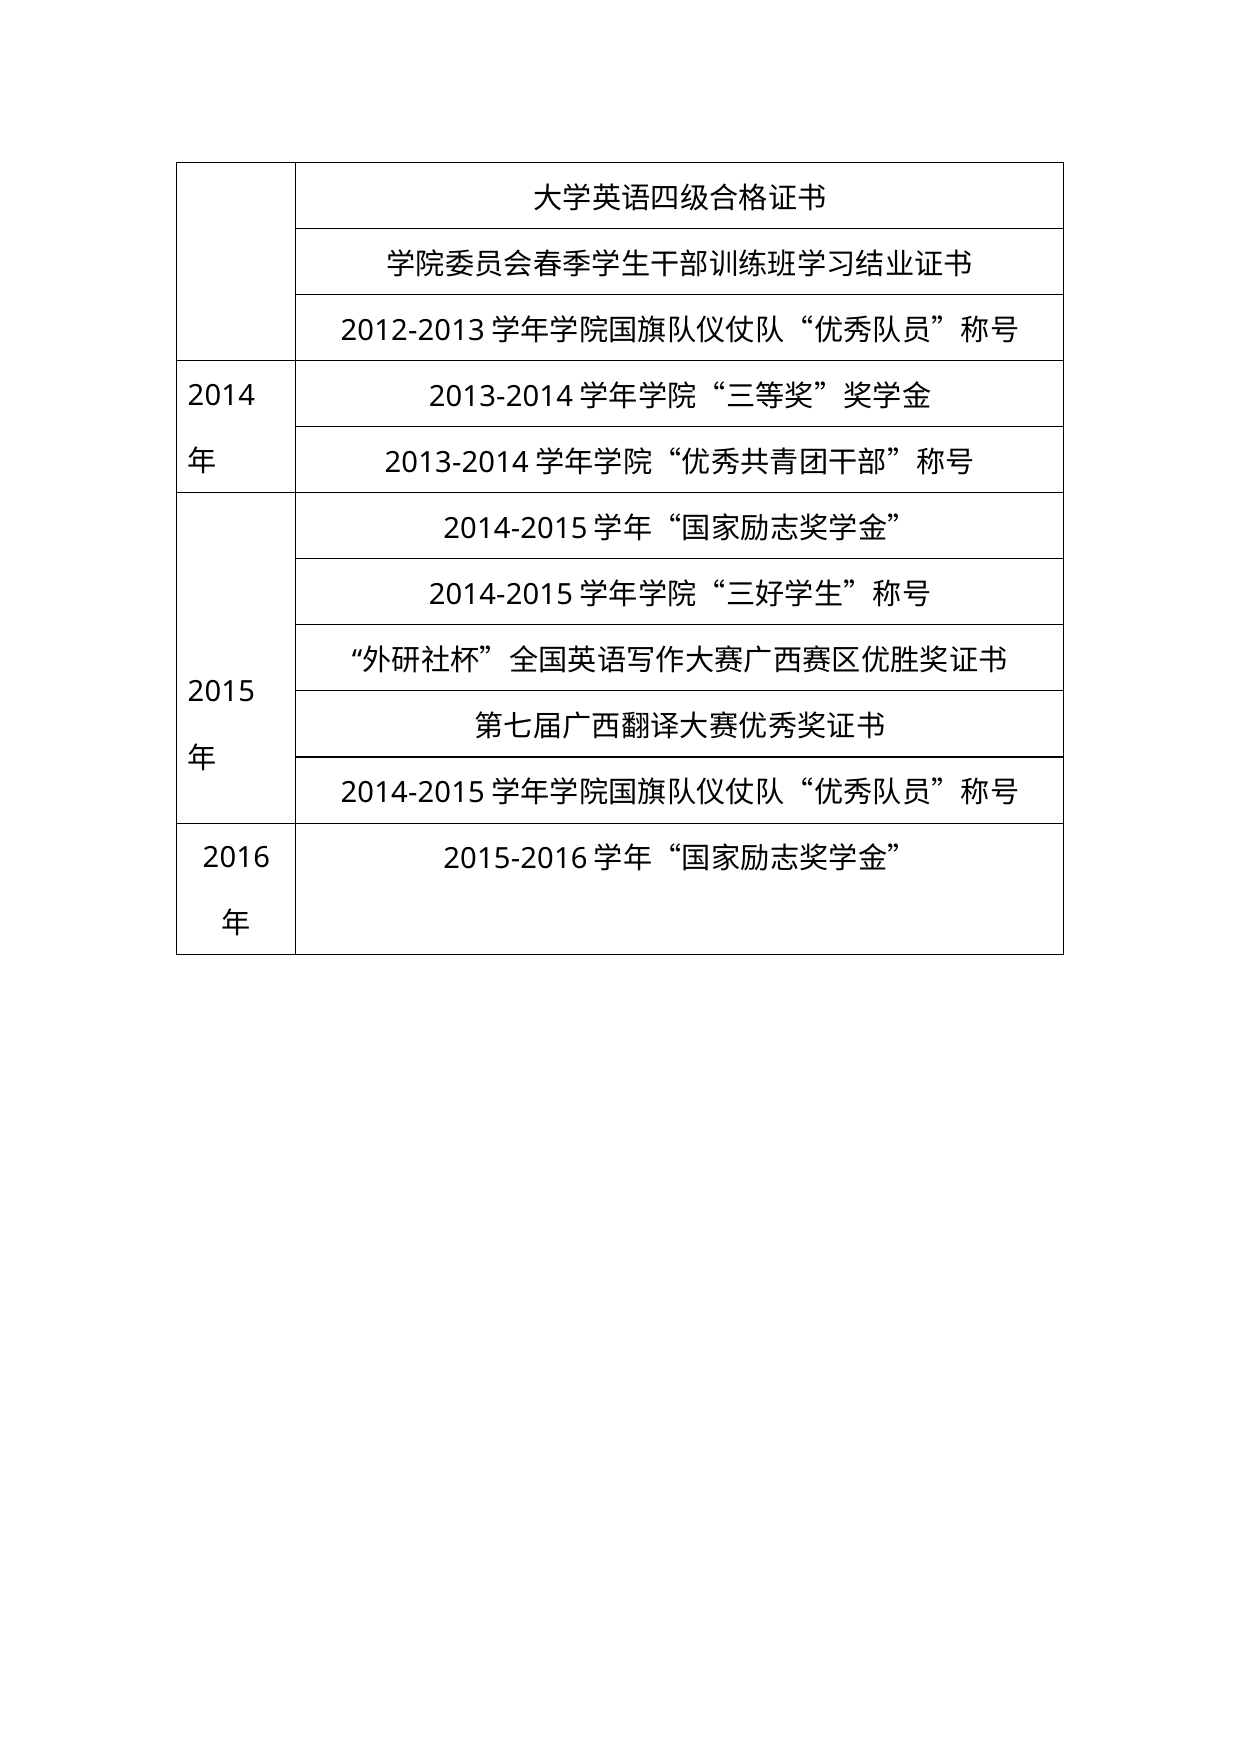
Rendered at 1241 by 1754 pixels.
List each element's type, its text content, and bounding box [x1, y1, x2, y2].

table_cell 2015-2016学年“国家励志奖学金” [296, 824, 1063, 953]
table_cell 2014-2015学年学院“三好学生”称号 [296, 559, 1063, 624]
table_cell 学院委员会春季学生干部训练班学习结业证书 [296, 229, 1063, 294]
table_cell “外研社杯”全国英语写作大赛广西赛区优胜奖证书 [296, 625, 1063, 690]
table_cell 2015年 [177, 493, 295, 822]
table_cell 2014-2015学年“国家励志奖学金” [296, 493, 1063, 558]
table_cell 第七届广西翻译大赛优秀奖证书 [296, 691, 1063, 756]
table_cell 2014-2015学年学院国旗队仪仗队“优秀队员”称号 [296, 758, 1063, 822]
table_cell 2012-2013学年学院国旗队仪仗队“优秀队员”称号 [296, 295, 1063, 360]
table_cell 2016年 [177, 824, 295, 953]
table_cell 2014年 [177, 361, 295, 492]
table_cell 2013-2014学年学院“三等奖”奖学金 [296, 361, 1063, 426]
table_cell 2013-2014学年学院“优秀共青团干部”称号 [296, 427, 1063, 492]
table_cell 大学英语四级合格证书 [296, 163, 1063, 228]
